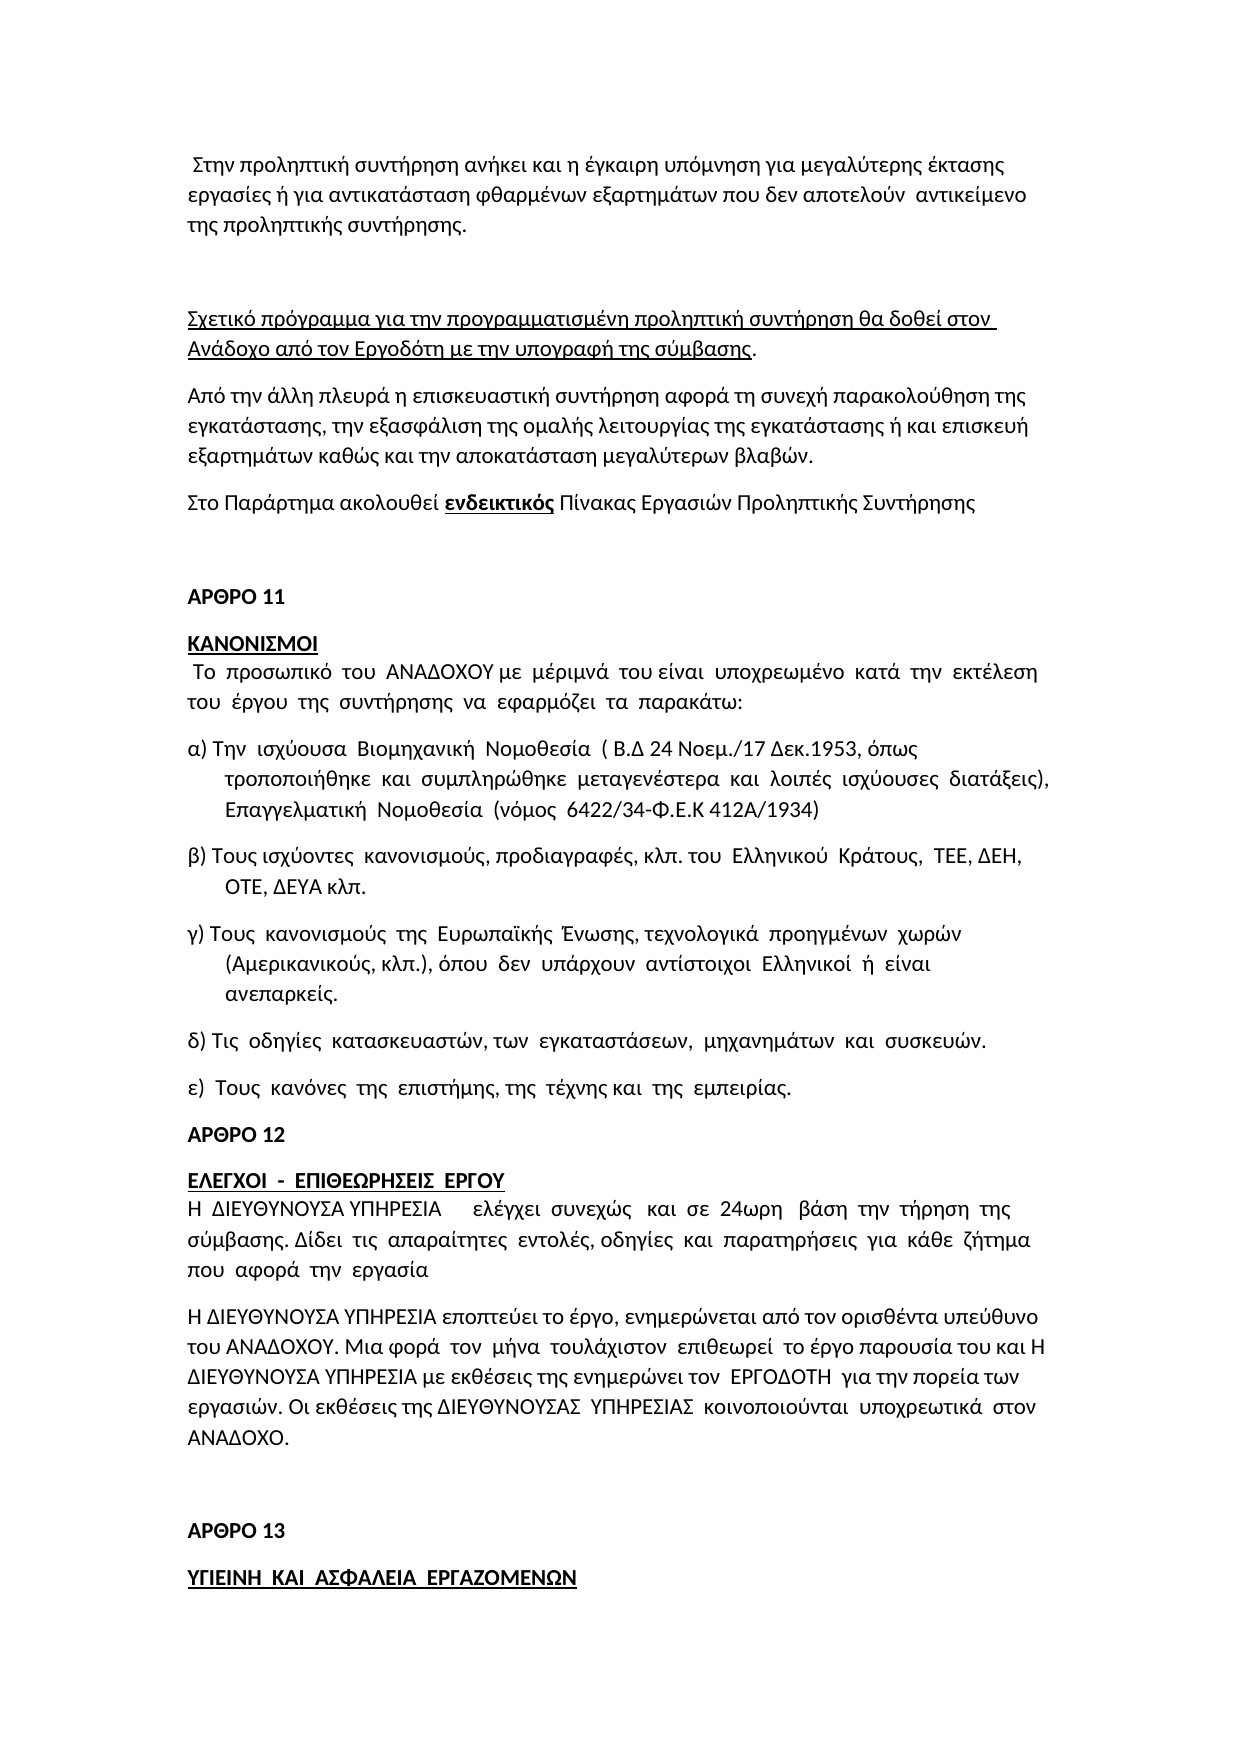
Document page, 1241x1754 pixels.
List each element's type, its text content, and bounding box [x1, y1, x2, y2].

text β) Τους ισχύοντες κανονισμούς, προδιαγραφές, κλπ. του Ελληνικού Κράτους, ΤΕΕ, ΔΕΗ, ΟΤΕ, ΔΕΥΑ κλπ. [187, 842, 1053, 900]
text Η ΔΙΕΥΘΥΝΟΥΣΑ ΥΠΗΡΕΣΙΑ ελέγχει συνεχώς και σε 24ωρη βάση την τήρηση της σύμβασης. Δίδει τις απαραίτητες εντολές, οδηγίες και παρατηρήσεις για κάθε ζήτημα που αφορά την εργασία [187, 1194, 1053, 1283]
text ΑΡΘΡΟ 11 [187, 582, 1053, 610]
text α) Την ισχύουσα Βιομηχανική Νομοθεσία ( Β.Δ 24 Νοεμ./17 Δεκ.1953, όπως τροποποιήθηκε και συμπληρώθηκε μεταγενέστερα και λοιπές ισχύουσες διατάξεις), Επαγγελματική Νομοθεσία (νόμος 6422/34-Φ.Ε.Κ 412Α/1934) [187, 734, 1053, 823]
text ΥΓΙΕΙΝΗ ΚΑΙ ΑΣΦΑΛΕΙΑ ΕΡΓΑΖΟΜΕΝΩΝ [187, 1563, 1053, 1591]
text Η ΔΙΕΥΘΥΝΟΥΣΑ ΥΠΗΡΕΣΙΑ εποπτεύει το έργο, ενημερώνεται από τον ορισθέντα υπεύθυνο του ΑΝΑΔΟΧΟΥ. Μια φορά τον μήνα τουλάχιστον επιθεωρεί το έργο παρουσία του και Η ΔΙΕΥΘΥΝΟΥΣΑ ΥΠΗΡΕΣΙΑ με εκθέσεις της ενημερώνει τον ΕΡΓΟΔΟΤΗ για την πορεία των εργασιών. Οι εκθέσεις της ΔΙΕΥΘΥΝΟΥΣΑΣ ΥΠΗΡΕΣΙΑΣ κοινοποιούνται υποχρεωτικά στον ΑΝΑΔΟΧΟ. [187, 1302, 1053, 1451]
text ΚΑΝΟΝΙΣΜΟΙ [187, 629, 1053, 657]
text Από την άλλη πλευρά η επισκευαστική συντήρηση αφορά τη συνεχή παρακολούθηση της εγκατάστασης, την εξασφάλιση της ομαλής λειτουργίας της εγκατάστασης ή και επισκευή εξαρτημάτων καθώς και την αποκατάσταση μεγαλύτερων βλαβών. [187, 381, 1053, 470]
text ε) Τους κανόνες της επιστήμης, της τέχνης και της εμπειρίας. [187, 1073, 1053, 1101]
text δ) Τις οδηγίες κατασκευαστών, των εγκαταστάσεων, μηχανημάτων και συσκευών. [187, 1026, 1053, 1054]
text Σχετικό πρόγραμμα για την προγραμματισμένη προληπτική συντήρηση θα δοθεί στον Ανάδοχο από τον Εργοδότη με την υπογραφή της σύμβασης. [187, 304, 1053, 362]
text ΑΡΘΡΟ 12 [187, 1120, 1053, 1148]
text Το προσωπικό του ΑΝΑΔΟΧΟΥ με μέριμνά του είναι υποχρεωμένο κατά την εκτέλεση του έργου της συντήρησης να εφαρμόζει τα παρακάτω: [187, 657, 1053, 715]
text ΕΛΕΓΧΟΙ - ΕΠΙΘΕΩΡΗΣΕΙΣ ΕΡΓΟΥ [187, 1167, 1053, 1194]
text Στο Παράρτημα ακολουθεί ενδεικτικός Πίνακας Εργασιών Προληπτικής Συντήρησης [187, 488, 1053, 517]
text Στην προληπτική συντήρηση ανήκει και η έγκαιρη υπόμνηση για μεγαλύτερης έκτασης εργασίες ή για αντικατάσταση φθαρμένων εξαρτημάτων που δεν αποτελούν αντικείμενο της προληπτικής συντήρησης. [187, 150, 1053, 238]
text γ) Τους κανονισμούς της Ευρωπαϊκής Ένωσης, τεχνολογικά προηγμένων χωρών (Αμερικανικούς, κλπ.), όπου δεν υπάρχουν αντίστοιχοι Ελληνικοί ή είναι ανεπαρκείς. [187, 919, 1053, 1007]
text ΑΡΘΡΟ 13 [187, 1516, 1053, 1544]
